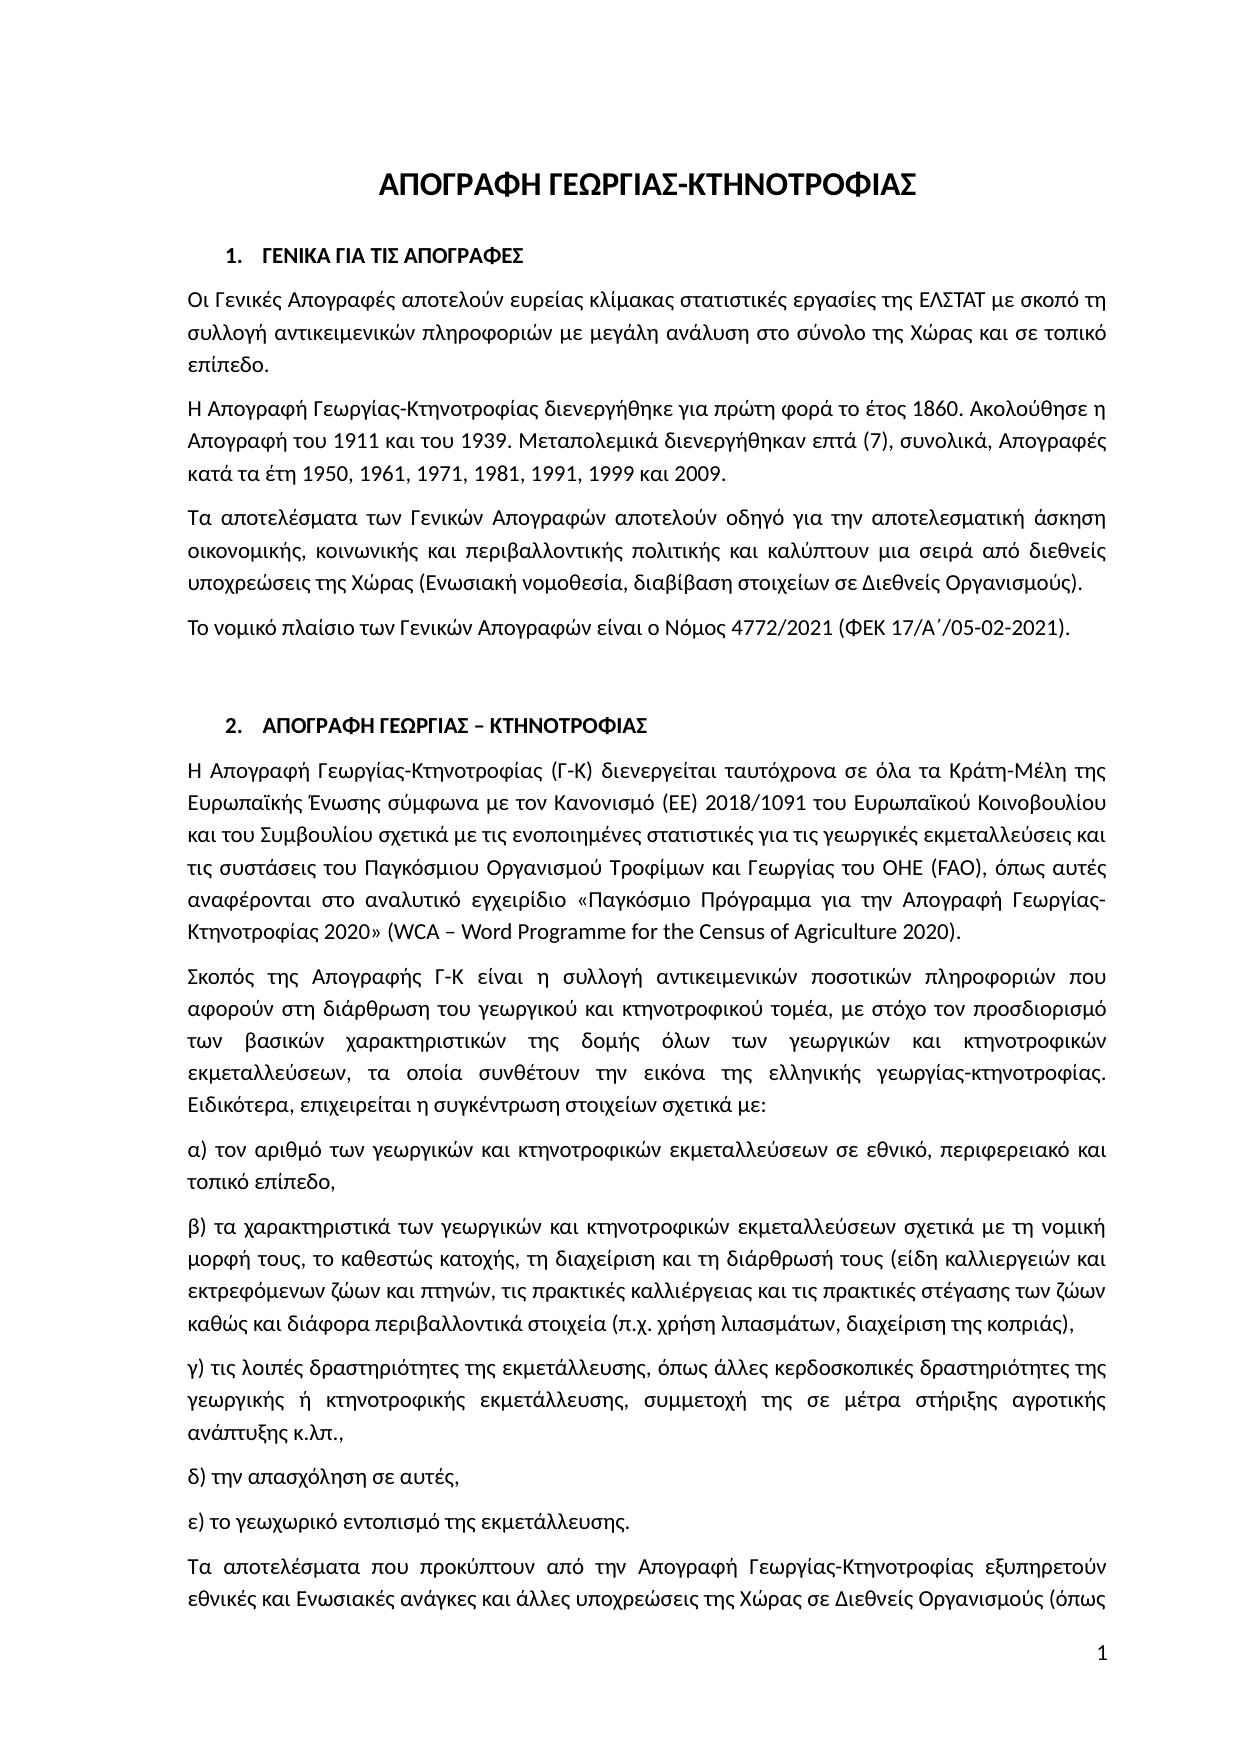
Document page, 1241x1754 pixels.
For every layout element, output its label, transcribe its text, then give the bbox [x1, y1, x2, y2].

text β) τα χαρακτηριστικά των γεωργικών και κτηνοτροφικών εκμεταλλεύσεων σχετικά με τη νομική μορφή τους, το καθεστώς κατοχής, τη διαχείριση και τη διάρθρωσή τους (είδη καλλιεργειών και εκτρεφόμενων ζώων και πτηνών, τις πρακτικές καλλιέργειας και τις πρακτικές στέγασης των ζώων καθώς και διάφορα περιβαλλοντικά στοιχεία (π.χ. χρήση λιπασμάτων, διαχείριση της κοπριάς), [187, 1212, 1107, 1337]
text ΑΠΟΓΡΑΦΗ ΓΕΩΡΓΙΑΣ-ΚΤΗΝΟΤΡΟΦΙΑΣ [187, 162, 1107, 203]
text Το νομικό πλαίσιο των Γενικών Απογραφών είναι ο Νόμος 4772/2021 (ΦΕΚ 17/Α΄/05-02-2021). [187, 613, 1107, 641]
text γ) τις λοιπές δραστηριότητες της εκμετάλλευσης, όπως άλλες κερδοσκοπικές δραστηριότητες της γεωργικής ή κτηνοτροφικής εκμετάλλευσης, συμμετοχή της σε μέτρα στήριξης αγροτικής ανάπτυξης κ.λπ., [187, 1353, 1107, 1446]
text Σκοπός της Απογραφής Γ-Κ είναι η συλλογή αντικειμενικών ποσοτικών πληροφοριών που αφορούν στη διάρθρωση του γεωργικού και κτηνοτροφικού τομέα, με στόχο τον προσδιορισμό των βασικών χαρακτηριστικών της δομής όλων των γεωργικών και κτηνοτροφικών εκμεταλλεύσεων, τα οποία συνθέτουν την εικόνα της ελληνικής γεωργίας-κτηνοτροφίας. Ειδικότερα, επιχειρείται η συγκέντρωση στοιχείων σχετικά με: [187, 962, 1107, 1118]
text Οι Γενικές Απογραφές αποτελούν ευρείας κλίμακας στατιστικές εργασίες της ΕΛΣΤΑΤ με σκοπό τη συλλογή αντικειμενικών πληροφοριών με μεγάλη ανάλυση στο σύνολο της Χώρας και σε τοπικό επίπεδο. [187, 285, 1107, 378]
text Η Απογραφή Γεωργίας-Κτηνοτροφίας (Γ-Κ) διενεργείται ταυτόχρονα σε όλα τα Κράτη-Μέλη της Ευρωπαϊκής Ένωσης σύμφωνα με τον Κανονισμό (ΕΕ) 2018/1091 του Ευρωπαϊκού Κοινοβουλίου και του Συμβουλίου σχετικά με τις ενοποιημένες στατιστικές για τις γεωργικές εκμεταλλεύσεις και τις συστάσεις του Παγκόσμιου Οργανισμού Τροφίμων και Γεωργίας του ΟΗΕ (FAO), όπως αυτές αναφέρονται στο αναλυτικό εγχειρίδιο «Παγκόσμιο Πρόγραμμα για την Απογραφή Γεωργίας- Κτηνοτροφίας 2020» (WCA – Word Programme for the Census of Agriculture 2020). [187, 756, 1107, 945]
text Τα αποτελέσματα των Γενικών Απογραφών αποτελούν οδηγό για την αποτελεσματική άσκηση οικονομικής, κοινωνικής και περιβαλλοντικής πολιτικής και καλύπτουν μια σειρά από διεθνείς υποχρεώσεις της Χώρας (Ενωσιακή νομοθεσία, διαβίβαση στοιχείων σε Διεθνείς Οργανισμούς). [187, 503, 1107, 596]
text Η Απογραφή Γεωργίας-Κτηνοτροφίας διενεργήθηκε για πρώτη φορά το έτος 1860. Ακολούθησε η Απογραφή του 1911 και του 1939. Μεταπολεμικά διενεργήθηκαν επτά (7), συνολικά, Απογραφές κατά τα έτη 1950, 1961, 1971, 1981, 1991, 1999 και 2009. [187, 394, 1107, 487]
list ΓΕΝΙΚΑ ΓΙΑ ΤΙΣ ΑΠΟΓΡΑΦΕΣ [225, 241, 1107, 269]
text δ) την απασχόληση σε αυτές, [187, 1462, 1107, 1490]
list ΑΠΟΓΡΑΦΗ ΓΕΩΡΓΙΑΣ – ΚΤΗΝΟΤΡΟΦΙΑΣ [225, 711, 1107, 739]
text ε) το γεωχωρικό εντοπισμό της εκμετάλλευσης. [187, 1507, 1107, 1535]
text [187, 1552, 1107, 1612]
text α) τον αριθμό των γεωργικών και κτηνοτροφικών εκμεταλλεύσεων σε εθνικό, περιφερειακό και τοπικό επίπεδο, [187, 1135, 1107, 1195]
